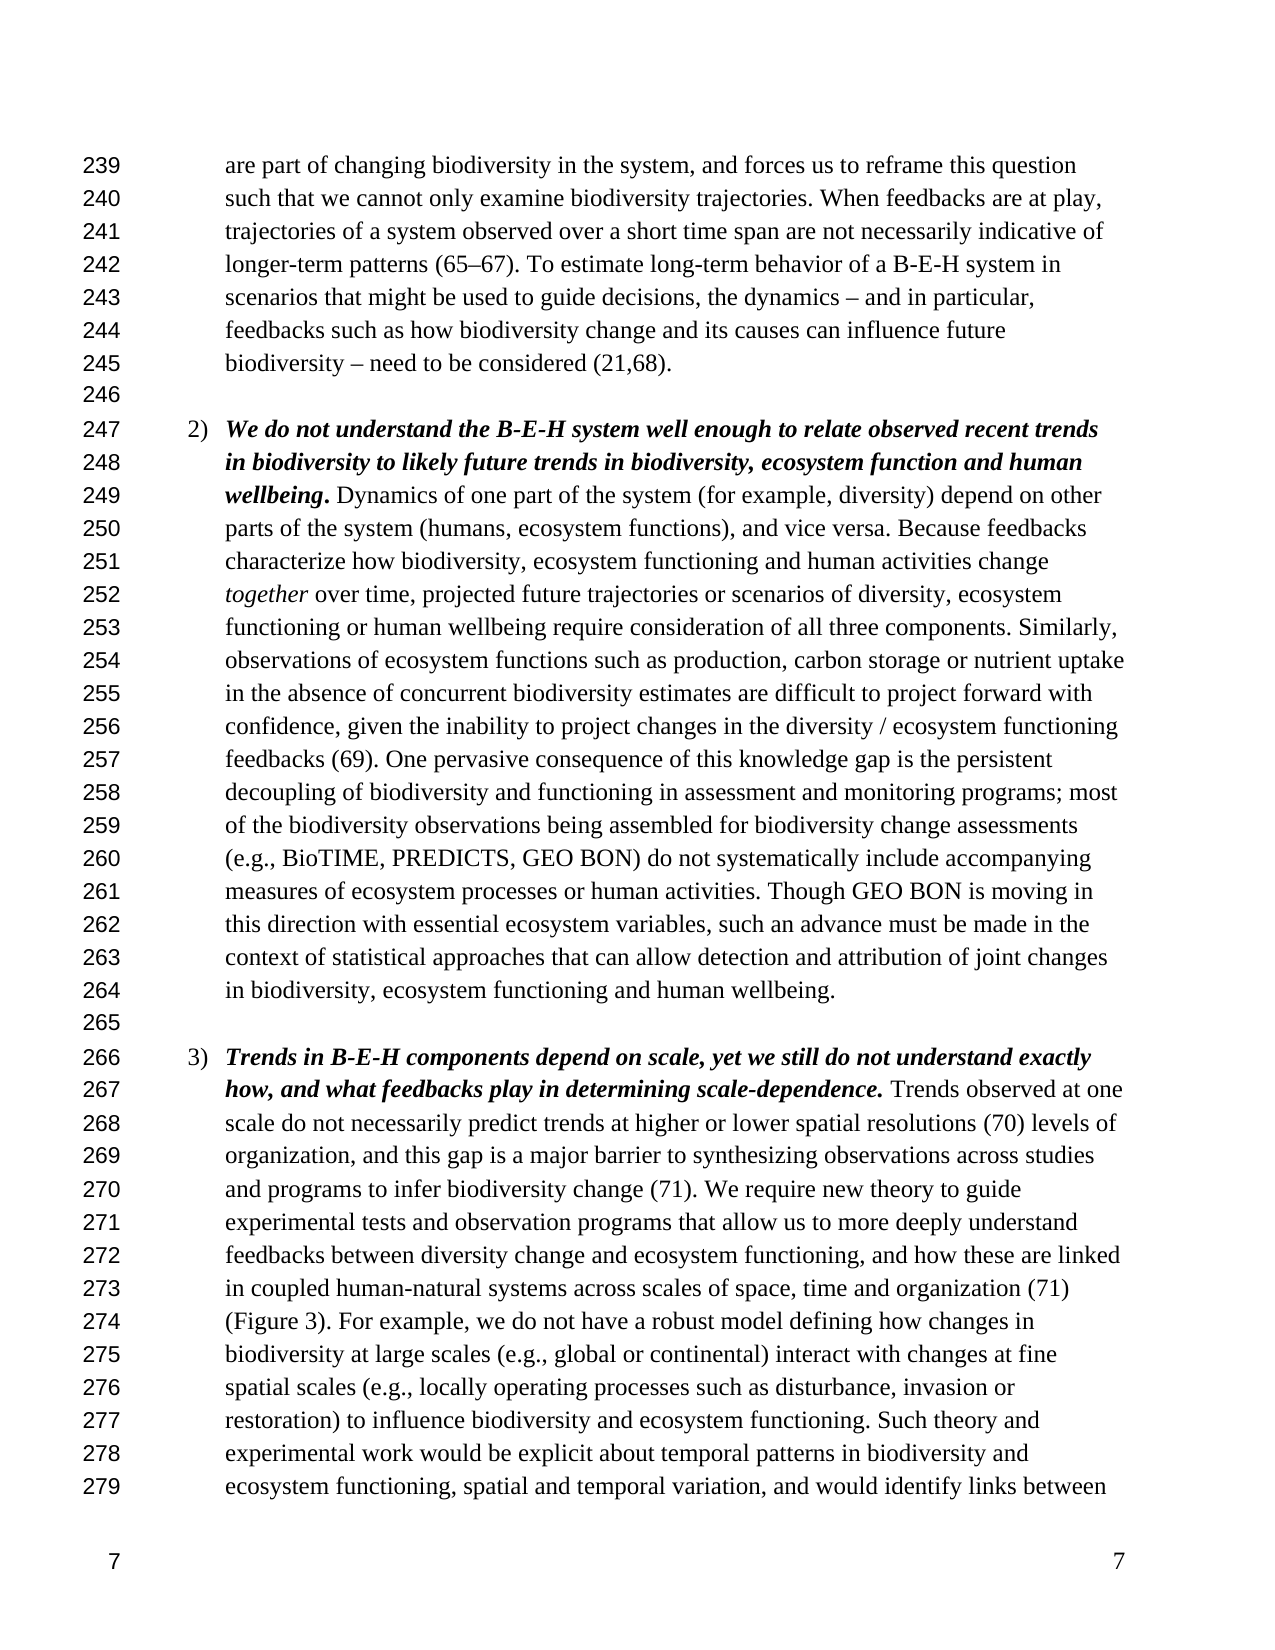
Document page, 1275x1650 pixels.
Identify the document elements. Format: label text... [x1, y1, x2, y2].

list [187, 150, 1125, 377]
list We do not understand the B-E-H system well enough to relate observed recent trends in biodiversity to likely future trends in biodiversity, ecosystem function and human wellbeing. Dynamics of one part of the system (for example, diversity) depend on other parts of the system (humans, ecosystem functions), and vice versa. Because feedbacks characterize how biodiversity, ecosystem functioning and human activities change together over time, projected future trajectories or scenarios of diversity, ecosystem functioning or human wellbeing require consideration of all three components. Similarly, observations of ecosystem functions such as production, carbon storage or nutrient uptake in the absence of concurrent biodiversity estimates are difficult to project forward with confidence, given the inability to project changes in the diversity / ecosystem functioning feedbacks (69). One pervasive consequence of this knowledge gap is the persistent decoupling of biodiversity and functioning in assessment and monitoring programs; most of the biodiversity observations being assembled for biodiversity change assessments (e.g., BioTIME, PREDICTS, GEO BON) do not systematically include accompanying measures of ecosystem processes or human activities. Though GEO BON is moving in this direction with essential ecosystem variables, such an advance must be made in the context of statistical approaches that can allow detection and attribution of joint changes in biodiversity, ecosystem functioning and human wellbeing. [187, 414, 1125, 1004]
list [187, 1042, 1125, 1499]
